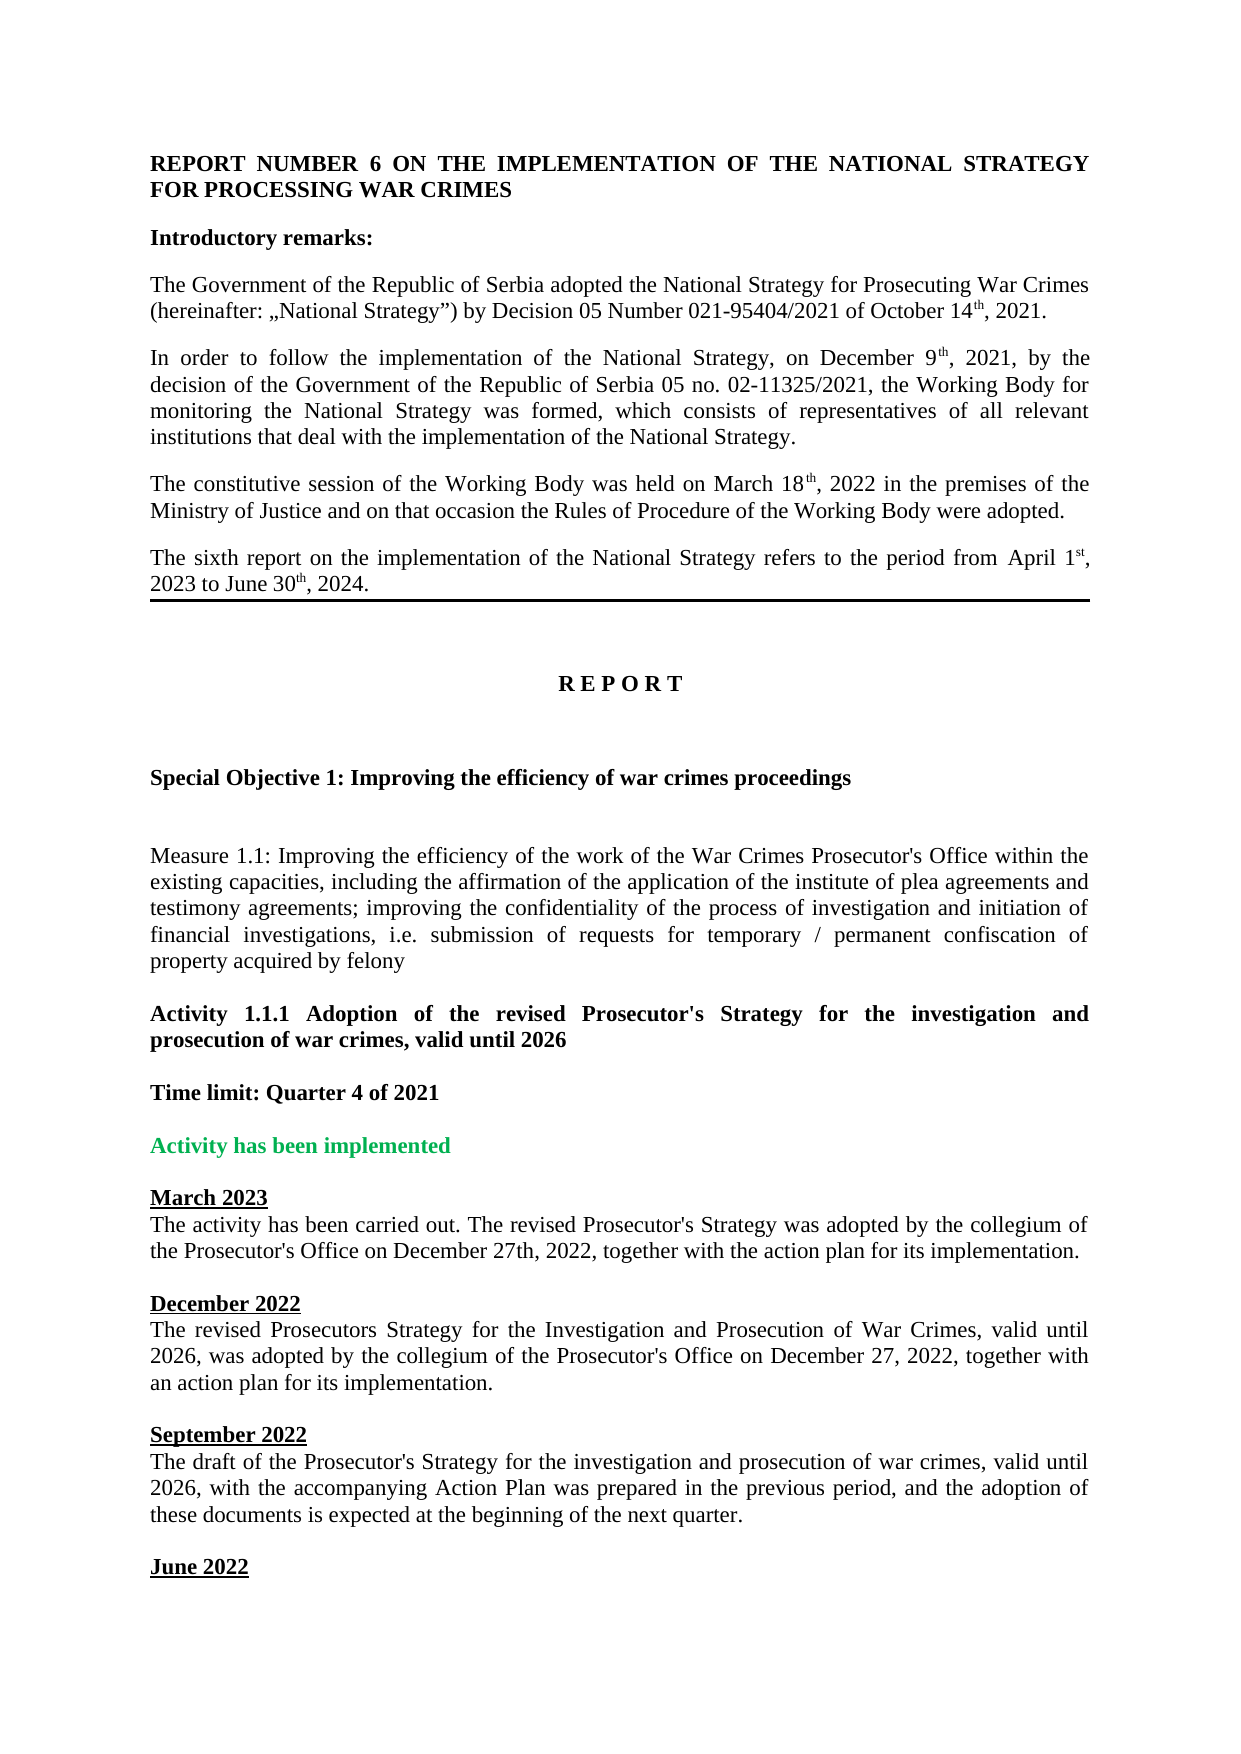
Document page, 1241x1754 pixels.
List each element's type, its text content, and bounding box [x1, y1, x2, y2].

text In order to follow the implementation of the National Strategy, on December 9th, 2021, by the decision of the Government of the Republic of Serbia 05 no. 02-11325/2021, the Working Body for monitoring the National Strategy was formed, which consists of representatives of all relevant institutions that deal with the implementation of the National Strategy. [150, 344, 1090, 450]
text Activity has been implemented [150, 1132, 1090, 1158]
text December 2022 [150, 1290, 1090, 1316]
text R E P O R T [150, 670, 1090, 696]
text Time limit: Quarter 4 of 2021 [150, 1079, 1090, 1105]
text REPORT NUMBER 6 ON THE IMPLEMENTATION OF THE NATIONAL STRATEGY FOR PROCESSING WAR CRIMES [150, 150, 1090, 203]
text The constitutive session of the Working Body was held on March 18th, 2022 in the premises of the Ministry of Justice and on that occasion the Rules of Procedure of the Working Body were adopted. [150, 471, 1090, 523]
text September 2022 [150, 1422, 1090, 1448]
text The revised Prosecutors Strategy for the Investigation and Prosecution of War Crimes, valid until 2026, was adopted by the collegium of the Prosecutor's Office on December 27, 2022, together with an action plan for its implementation. [150, 1316, 1090, 1395]
text The sixth report on the implementation of the National Strategy refers to the period from April 1st, 2023 to June 30th, 2024. [150, 544, 1090, 599]
text The activity has been carried out. The revised Prosecutor's Strategy was adopted by the collegium of the Prosecutor's Office on December 27th, 2022, together with the action plan for its implementation. [150, 1211, 1090, 1263]
text Introductory remarks: [150, 223, 1090, 250]
text March 2023 [150, 1184, 1090, 1211]
text The draft of the Prosecutor's Strategy for the investigation and prosecution of war crimes, valid until 2026, with the accompanying Action Plan was prepared in the previous period, and the adoption of these documents is expected at the beginning of the next quarter. [150, 1448, 1090, 1527]
text June 2022 [150, 1553, 1090, 1580]
subtitle Measure 1.1: Improving the efficiency of the work of the War Crimes Prosecutor's Office within the existing capacities, including the affirmation of the application of the institute of plea agreements and testimony agreements; improving the confidentiality of the process of investigation and initiation of financial investigations, i.e. submission of requests for temporary / permanent confiscation of property acquired by felony [150, 842, 1090, 973]
subtitle Special Objective 1: Improving the efficiency of war crimes proceedings [150, 764, 1090, 791]
text The Government of the Republic of Serbia adopted the National Strategy for Prosecuting War Crimes (hereinafter: „National Strategy”) by Decision 05 Number 021-95404/2021 of October 14th, 2021. [150, 271, 1090, 323]
subtitle Activity 1.1.1 Adoption of the revised Prosecutor's Strategy for the investigation and prosecution of war crimes, valid until 2026 [150, 1000, 1090, 1053]
